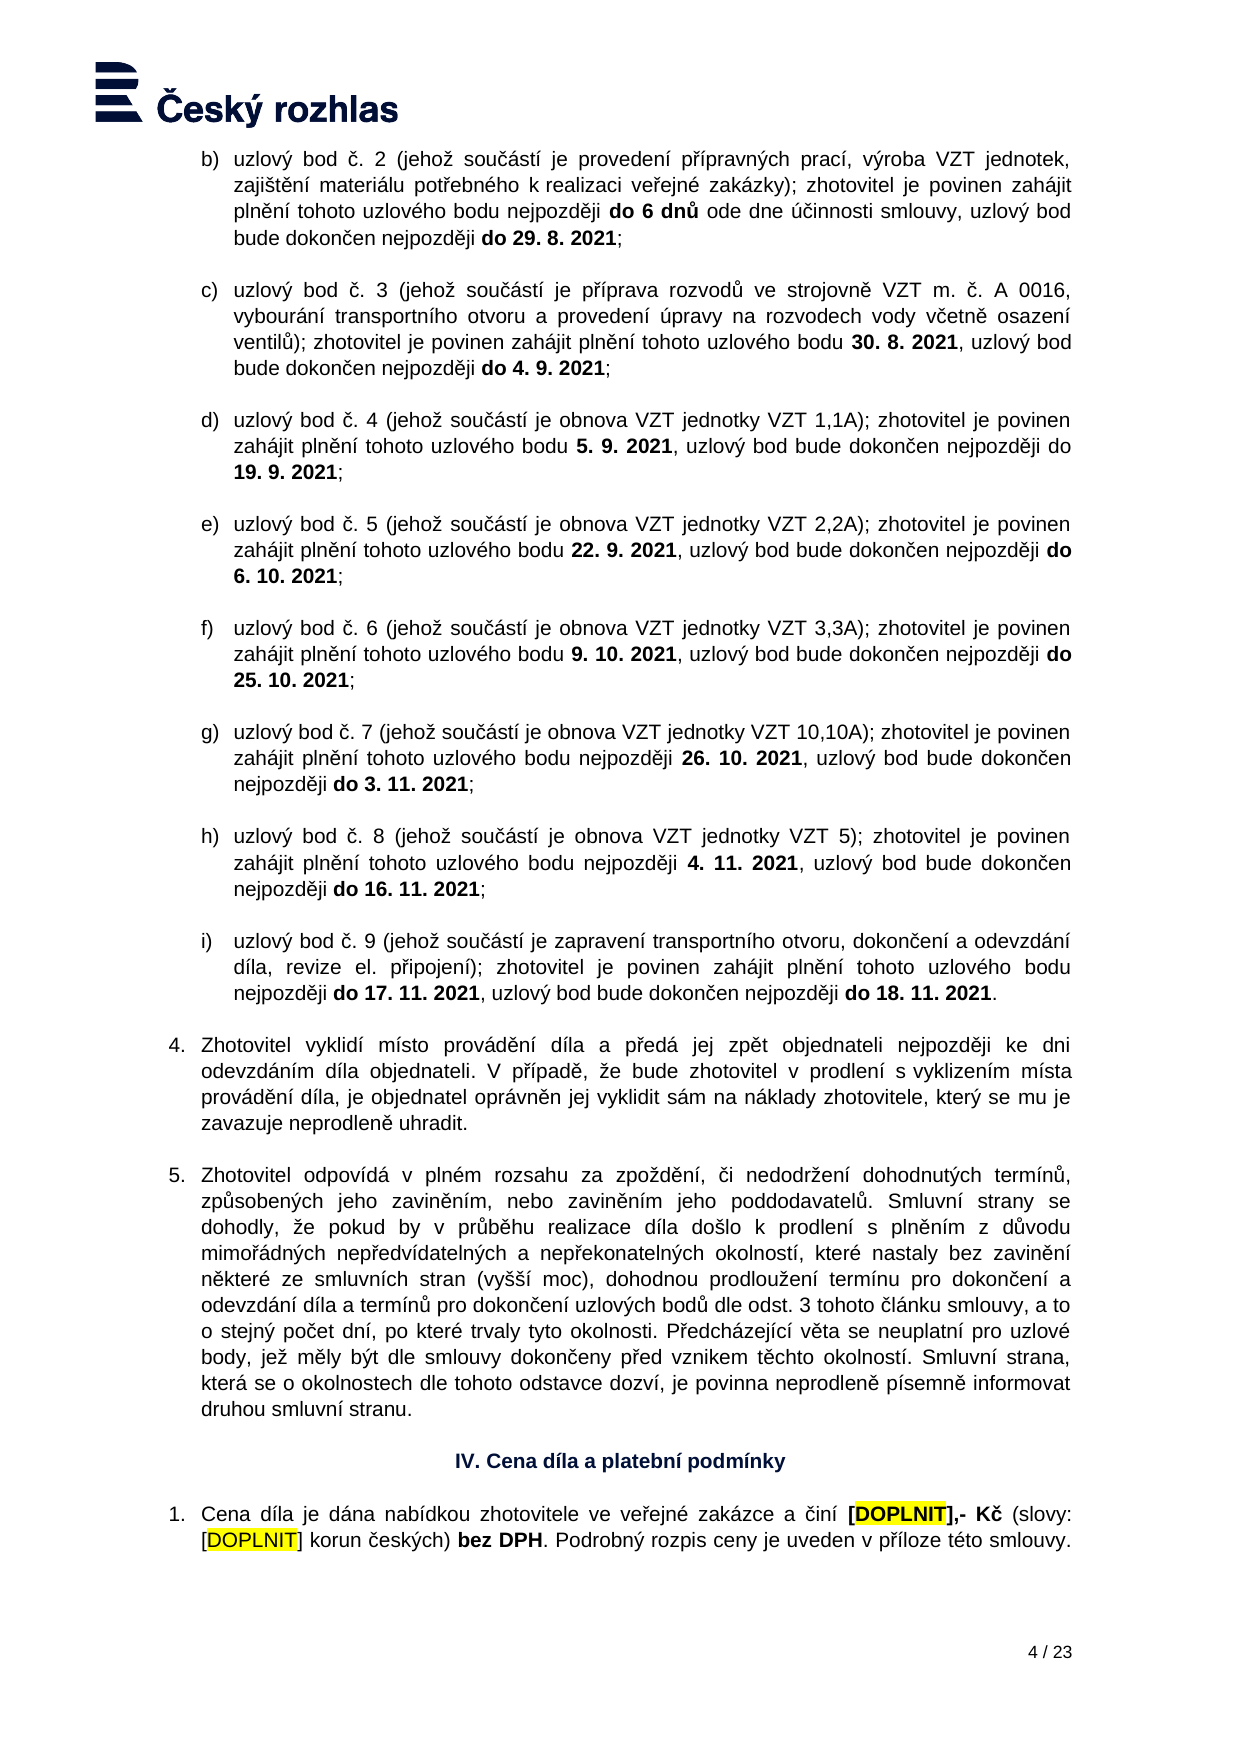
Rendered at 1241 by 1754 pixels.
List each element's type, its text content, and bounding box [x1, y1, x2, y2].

list Zhotovitel odpovídá v plném rozsahu za zpoždění, či nedodržení dohodnutých termínů, způsobených jeho zaviněním, nebo zaviněním jeho poddodavatelů. Smluvní strany se dohodly, že pokud by v průběhu realizace díla došlo k prodlení s plněním z důvodu mimořádných nepředvídatelných a nepřekonatelných okolností, které nastaly bez zavinění některé ze smluvních stran (vyšší moc), dohodnou prodloužení termínu pro dokončení a odevzdání díla a termínů pro dokončení uzlových bodů dle odst. 3 tohoto článku smlouvy, a to o stejný počet dní, po které trvaly tyto okolnosti. Předcházející věta se neuplatní pro uzlové body, jež měly být dle smlouvy dokončeny před vznikem těchto okolností. Smluvní strana, která se o okolnostech dle tohoto odstavce dozví, je povinna neprodleně písemně informovat druhou smluvní stranu. [168, 1162, 1072, 1422]
picture [95, 62, 398, 128]
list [168, 1500, 1072, 1552]
list uzlový bod č. 4 (jehož součástí je obnova VZT jednotky VZT 1,1A); zhotovitel je povinen zahájit plnění tohoto uzlového bodu 5. 9. 2021, uzlový bod bude dokončen nejpozději do 19. 9. 2021; [201, 406, 1072, 484]
list uzlový bod č. 6 (jehož součástí je obnova VZT jednotky VZT 3,3A); zhotovitel je povinen zahájit plnění tohoto uzlového bodu 9. 10. 2021, uzlový bod bude dokončen nejpozději do 25. 10. 2021; [201, 615, 1072, 693]
list uzlový bod č. 5 (jehož součástí je obnova VZT jednotky VZT 2,2A); zhotovitel je povinen zahájit plnění tohoto uzlového bodu 22. 9. 2021, uzlový bod bude dokončen nejpozději do 6. 10. 2021; [201, 511, 1072, 589]
list uzlový bod č. 2 (jehož součástí je provedení přípravných prací, výroba VZT jednotek, zajištění materiálu potřebného k realizaci veřejné zakázky); zhotovitel je povinen zahájit plnění tohoto uzlového bodu nejpozději do 6 dnů ode dne účinnosti smlouvy, uzlový bod bude dokončen nejpozději do 29. 8. 2021; [201, 146, 1072, 250]
list Zhotovitel vyklidí místo provádění díla a předá jej zpět objednateli nejpozději ke dni odevzdáním díla objednateli. V případě, že bude zhotovitel v prodlení s vyklizením místa provádění díla, je objednatel oprávněn jej vyklidit sám na náklady zhotovitele, který se mu je zavazuje neprodleně uhradit. [168, 1031, 1072, 1136]
list uzlový bod č. 3 (jehož součástí je příprava rozvodů ve strojovně VZT m. č. A 0016, vybourání transportního otvoru a provedení úpravy na rozvodech vody včetně osazení ventilů); zhotovitel je povinen zahájit plnění tohoto uzlového bodu 30. 8. 2021, uzlový bod bude dokončen nejpozději do 4. 9. 2021; [201, 276, 1072, 380]
list uzlový bod č. 8 (jehož součástí je obnova VZT jednotky VZT 5); zhotovitel je povinen zahájit plnění tohoto uzlového bodu nejpozději 4. 11. 2021, uzlový bod bude dokončen nejpozději do 16. 11. 2021; [201, 823, 1072, 901]
list uzlový bod č. 9 (jehož součástí je zapravení transportního otvoru, dokončení a odevzdání díla, revize el. připojení); zhotovitel je povinen zahájit plnění tohoto uzlového bodu nejpozději do 17. 11. 2021, uzlový bod bude dokončen nejpozději do 18. 11. 2021. [201, 927, 1072, 1005]
subtitle Cena díla a platební podmínky [168, 1448, 1072, 1474]
list uzlový bod č. 7 (jehož součástí je obnova VZT jednotky VZT 10,10A); zhotovitel je povinen zahájit plnění tohoto uzlového bodu nejpozději 26. 10. 2021, uzlový bod bude dokončen nejpozději do 3. 11. 2021; [201, 719, 1072, 797]
